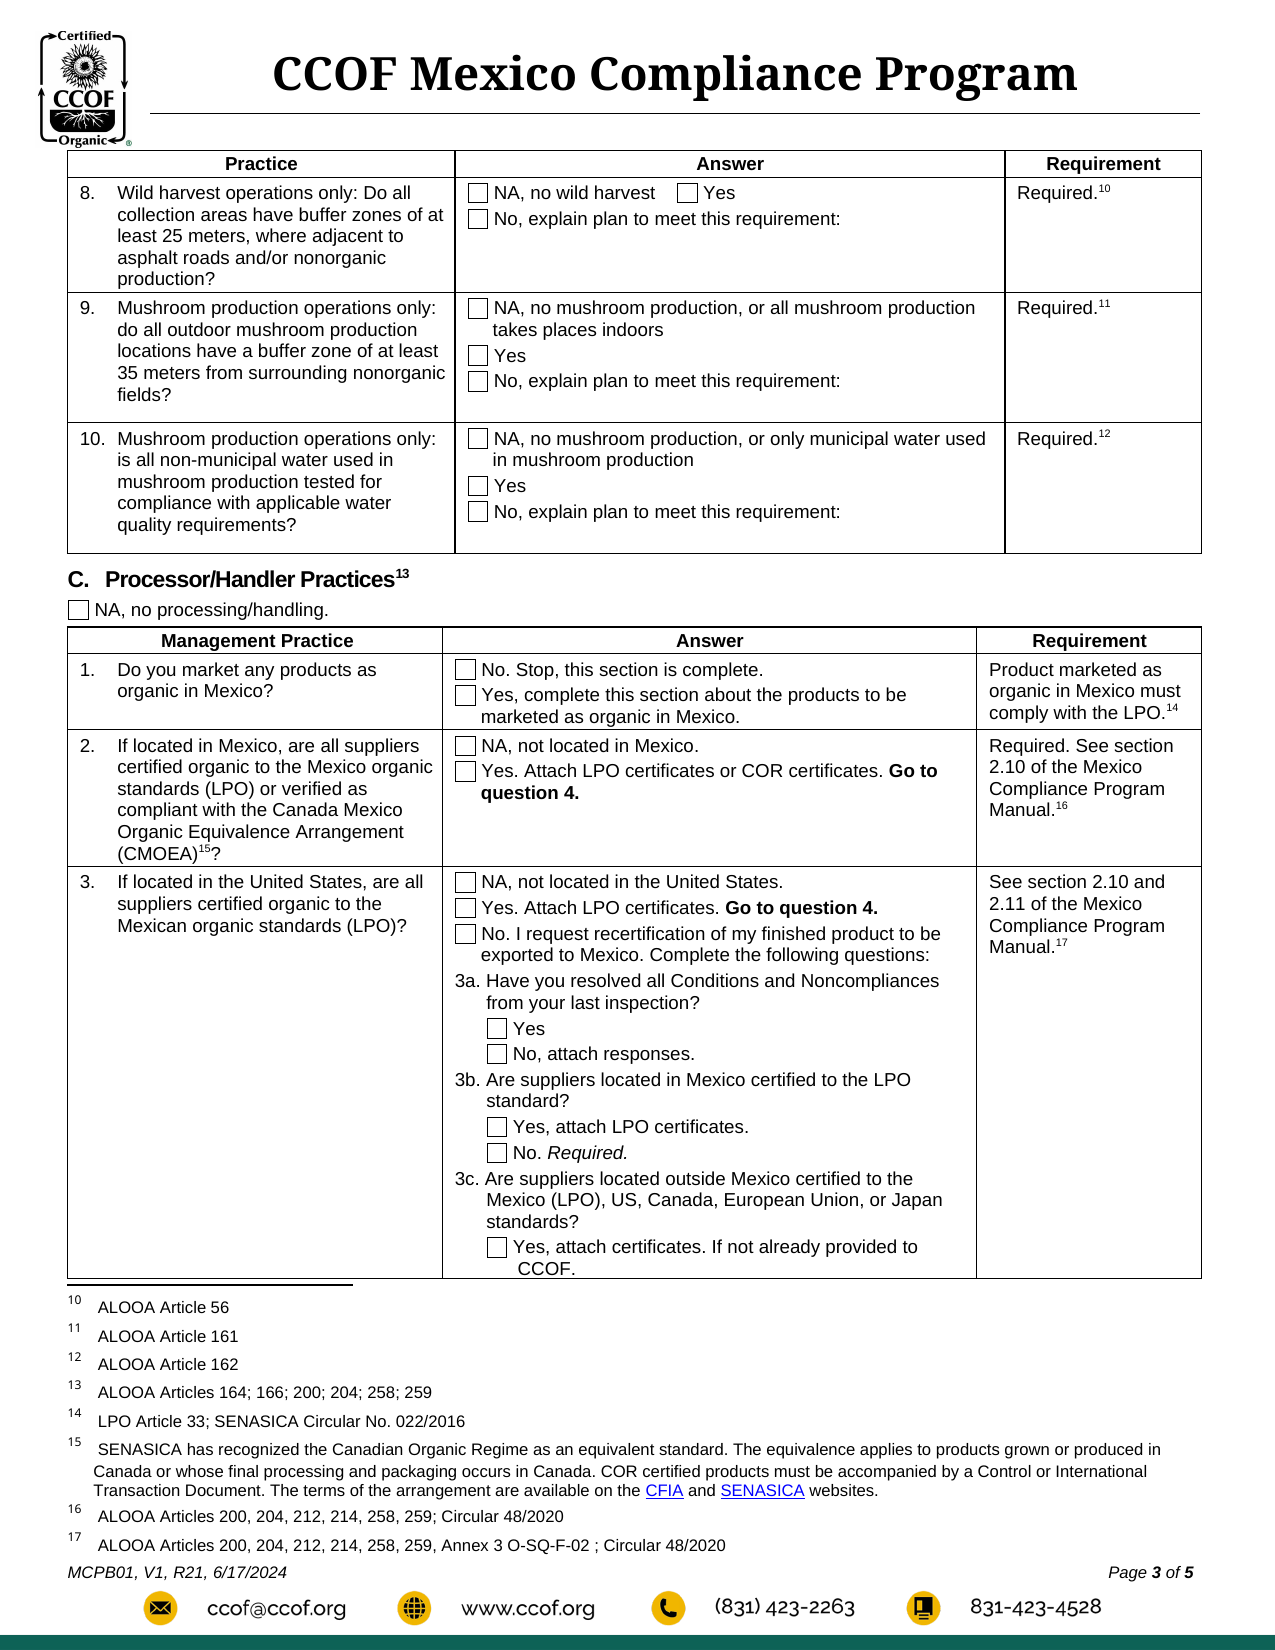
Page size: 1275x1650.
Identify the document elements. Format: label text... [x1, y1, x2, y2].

table_cell Wild harvest operations only: Do all collection areas have buffer zones of at least 25 meters, where adjacent to asphalt roads and/or nonorganic production? [68, 178, 454, 292]
table_cell Mushroom production operations only: do all outdoor mushroom production locations have a buffer zone of at least 35 meters from surrounding nonorganic fields? [68, 293, 454, 422]
text NA, no processing/handling. [67, 599, 1212, 620]
picture [0, 1575, 1275, 1650]
table_cell No. Stop, this section is complete. Yes, complete this section about the products to be marketed as organic in Mexico. [443, 654, 976, 729]
table_cell NA, not located in Mexico. Yes. Attach LPO certificates or COR certificates. Go to question 4. [443, 730, 976, 866]
table_cell If located in Mexico, are all suppliers certified organic to the Mexico organic standards (LPO) or verified as compliant with the Canada Mexico Organic Equivalence Arrangement (CMOEA)? [68, 730, 442, 866]
table_cell If located in the United States, are all suppliers certified organic to the Mexican organic standards (LPO)? [68, 867, 442, 1278]
table_cell NA, no wild harvest Yes No, explain plan to meet this requirement: [456, 178, 1004, 292]
table_header Answer [443, 628, 976, 653]
table_cell Required. [1006, 423, 1201, 552]
picture [34, 31, 132, 148]
table_cell NA, no mushroom production, or all mushroom production takes places indoors Yes No, explain plan to meet this requirement: [456, 293, 1004, 422]
table_cell Required. [1006, 178, 1201, 292]
table_cell Mushroom production operations only: is all non-municipal water used in mushroom production tested for compliance with applicable water quality requirements? [68, 423, 454, 552]
table_cell Required. See section 2.10 of the Mexico Compliance Program Manual. [977, 730, 1201, 866]
table_cell Do you market any products as organic in Mexico? [68, 654, 442, 729]
table_header Management Practice [68, 628, 442, 653]
table_cell NA, no mushroom production, or only municipal water used in mushroom production Yes No, explain plan to meet this requirement: [456, 423, 1004, 552]
table_header Requirement [977, 628, 1201, 653]
table_cell See section 2.10 and 2.11 of the Mexico Compliance Program Manual. [977, 867, 1201, 1278]
table_header Answer [456, 151, 1004, 177]
table_header Requirement [1006, 151, 1201, 177]
table_cell Required. [1006, 293, 1201, 422]
table_header Practice [68, 151, 454, 177]
list Processor/Handler Practices [67, 566, 1275, 592]
table_cell NA, not located in the United States. Yes. Attach LPO certificates. Go to question 4. No. I request recertification of my finished product to be exported to Mexico. Complete the following questions: 3a. Have you resolved all Conditions and Noncompliances from your last inspection? Yes No, attach responses. 3b. Are suppliers located in Mexico certified to the LPO standard? Yes, attach LPO certificates. No. Required. 3c. Are suppliers located outside Mexico certified to the Mexico (LPO), US, Canada, European Union, or Japan standards? Yes, attach certificates. If not already provided to CCOF. No. Required [443, 867, 976, 1278]
table_cell Product marketed as organic in Mexico must comply with the LPO. [977, 654, 1201, 729]
